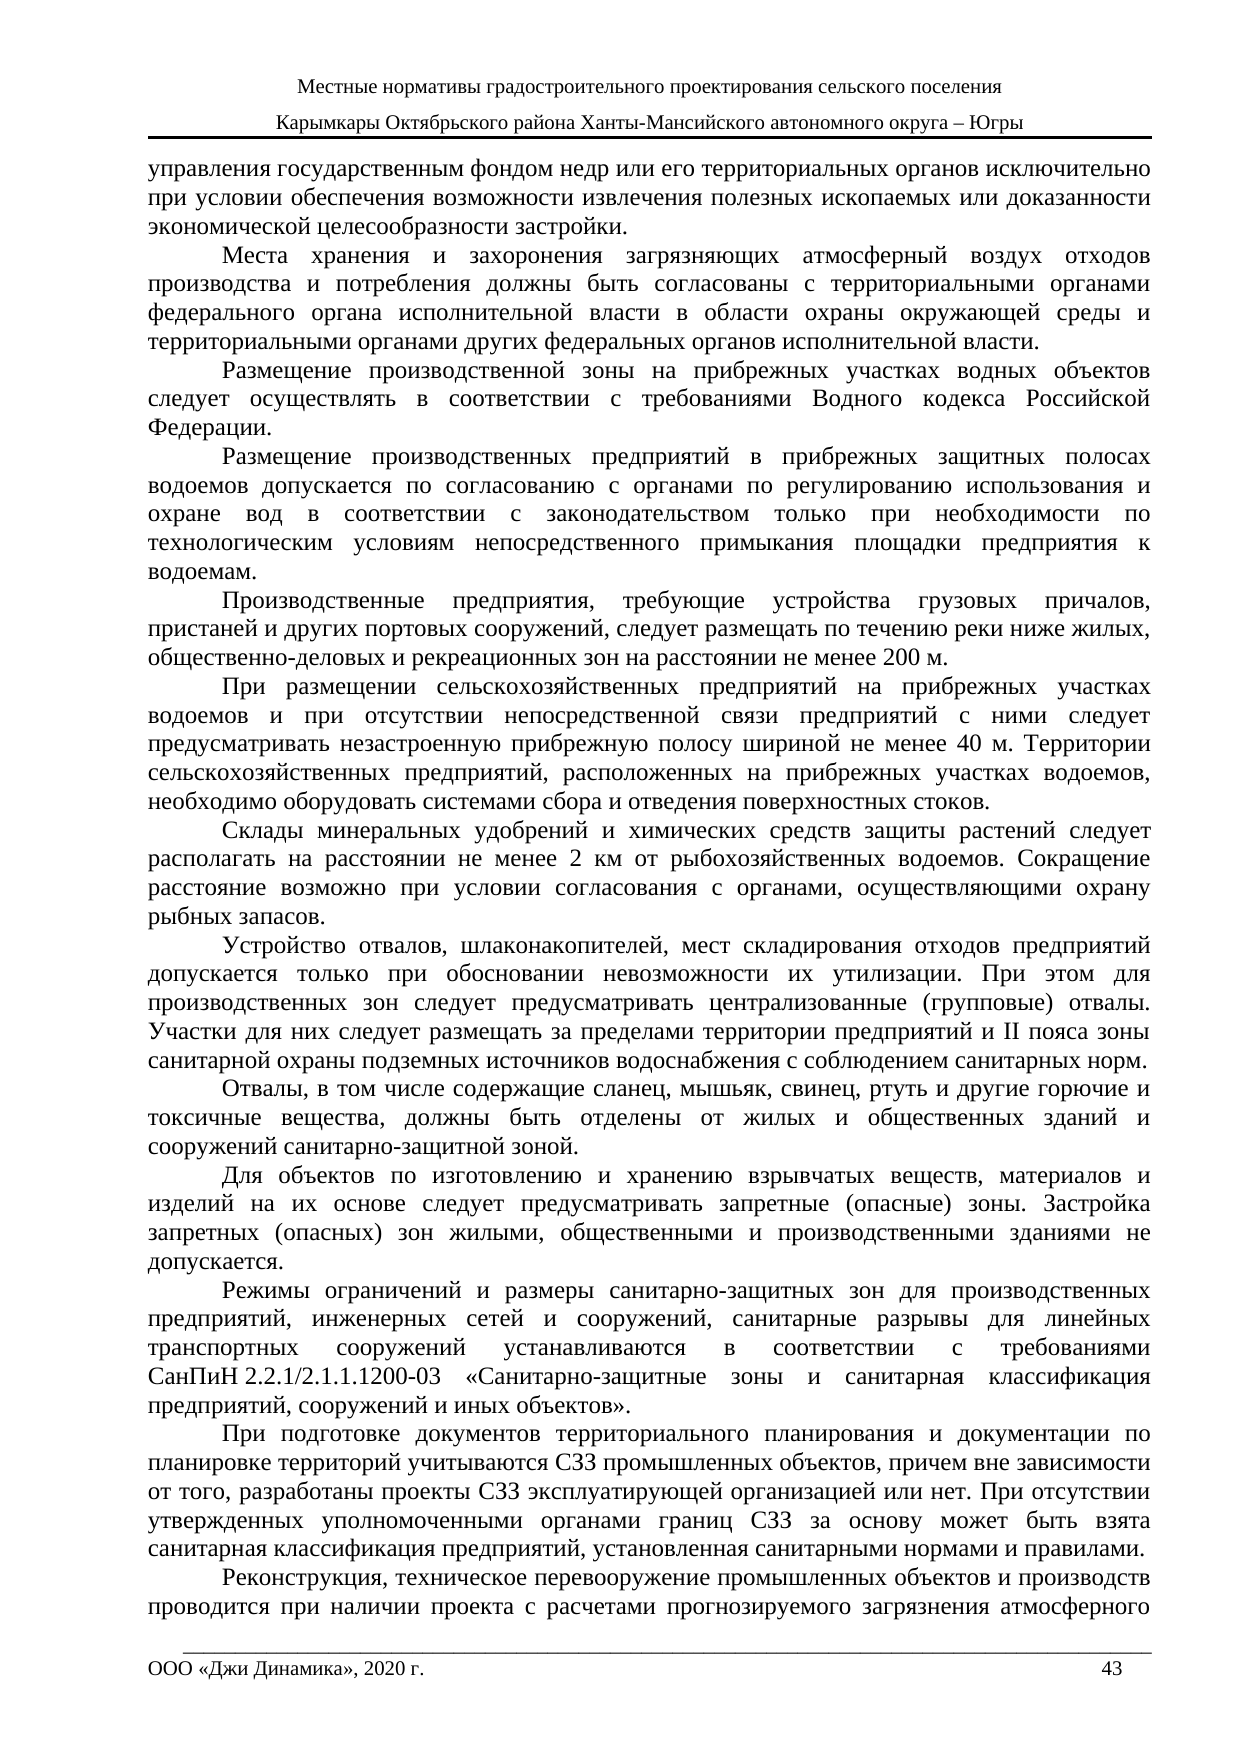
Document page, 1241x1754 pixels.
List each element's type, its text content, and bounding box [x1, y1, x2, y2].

text Для объектов по изготовлению и хранению взрывчатых веществ, материалов и изделий на их основе следует предусматривать запретные (опасные) зоны. Застройка запретных (опасных) зон жилыми, общественными и производственными зданиями не допускается. [148, 1160, 1152, 1275]
text При подготовке документов территориального планирования и документации по планировке территорий учитываются СЗЗ промышленных объектов, причем вне зависимости от того, разработаны проекты СЗЗ эксплуатирующей организацией или нет. При отсутствии утвержденных уполномоченными органами границ СЗЗ за основу может быть взята санитарная классификация предприятий, установленная санитарными нормами и правилами. [148, 1418, 1152, 1562]
text Режимы ограничений и размеры санитарно-защитных зон для производственных предприятий, инженерных сетей и сооружений, санитарные разрывы для линейных транспортных сооружений устанавливаются в соответствии с требованиями СанПиН 2.2.1/2.1.1.1200-03 «Санитарно-защитные зоны и санитарная классификация предприятий, сооружений и иных объектов». [148, 1275, 1152, 1418]
text Размещение производственных предприятий в прибрежных защитных полосах водоемов допускается по согласованию с органами по регулированию использования и охране вод в соответствии с законодательством только при необходимости по технологическим условиям непосредственного примыкания площадки предприятия к водоемам. [148, 441, 1152, 585]
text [148, 153, 1152, 240]
text Устройство отвалов, шлаконакопителей, мест складирования отходов предприятий допускается только при обосновании невозможности их утилизации. При этом для производственных зон следует предусматривать централизованные (групповые) отвалы. Участки для них следует размещать за пределами территории предприятий и II пояса зоны санитарной охраны подземных источников водоснабжения с соблюдением санитарных норм. [148, 930, 1152, 1073]
text Производственные предприятия, требующие устройства грузовых причалов, пристаней и других портовых сооружений, следует размещать по течению реки ниже жилых, общественно-деловых и рекреационных зон на расстоянии не менее 200 м. [148, 585, 1152, 671]
text Размещение производственной зоны на прибрежных участках водных объектов следует осуществлять в соответствии с требованиями Водного кодекса Российской Федерации. [148, 355, 1152, 441]
text Отвалы, в том числе содержащие сланец, мышьяк, свинец, ртуть и другие горючие и токсичные вещества, должны быть отделены от жилых и общественных зданий и сооружений санитарно-защитной зоной. [148, 1073, 1152, 1160]
text Склады минеральных удобрений и химических средств защиты растений следует располагать на расстоянии не менее 2 км от рыбохозяйственных водоемов. Сокращение расстояние возможно при условии согласования с органами, осуществляющими охрану рыбных запасов. [148, 815, 1152, 930]
text Места хранения и захоронения загрязняющих атмосферный воздух отходов производства и потребления должны быть согласованы с территориальными органами федерального органа исполнительной власти в области охраны окружающей среды и территориальными органами других федеральных органов исполнительной власти. [148, 240, 1152, 355]
text При размещении сельскохозяйственных предприятий на прибрежных участках водоемов и при отсутствии непосредственной связи предприятий с ними следует предусматривать незастроенную прибрежную полосу шириной не менее 40 м. Территории сельскохозяйственных предприятий, расположенных на прибрежных участках водоемов, необходимо оборудовать системами сбора и отведения поверхностных стоков. [148, 671, 1152, 815]
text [148, 1562, 1152, 1620]
